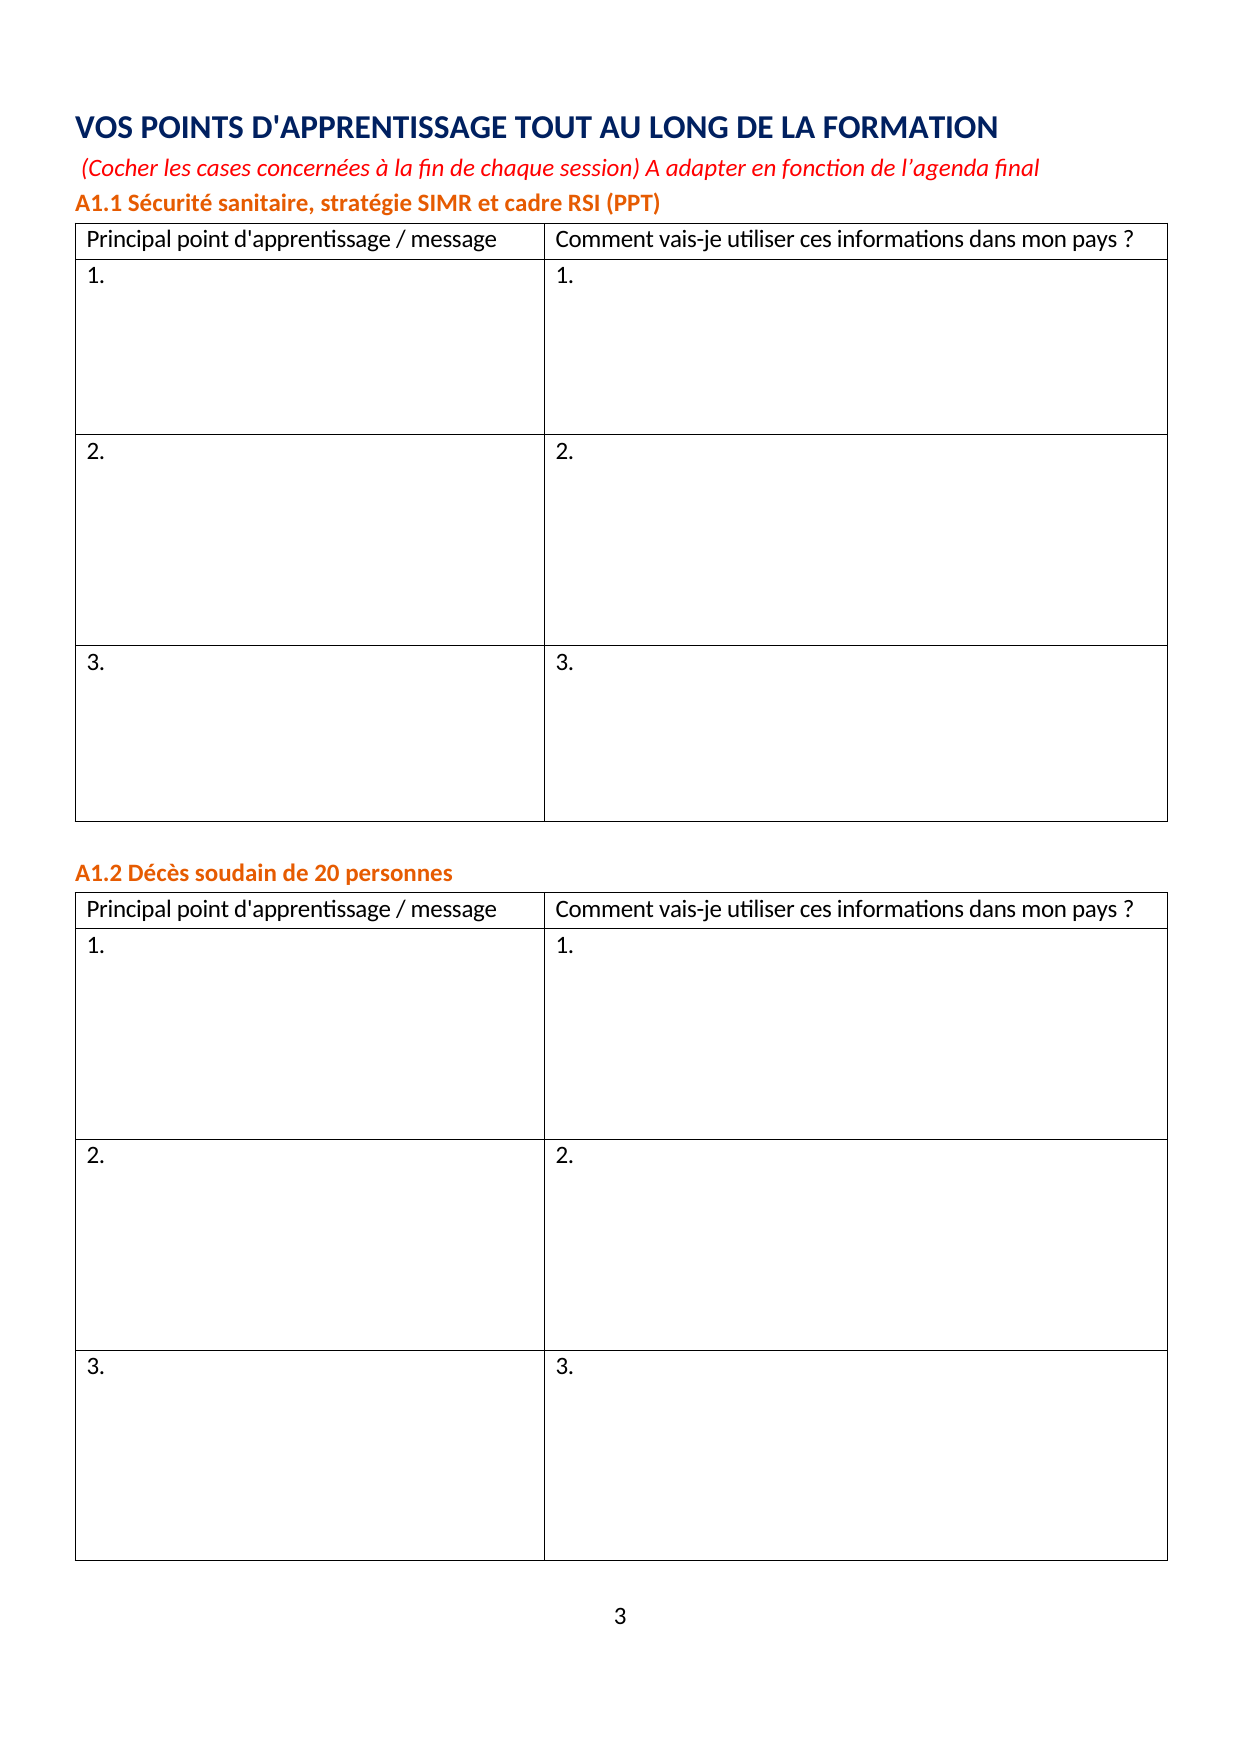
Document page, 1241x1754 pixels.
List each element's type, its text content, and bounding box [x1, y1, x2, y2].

table_header Principal point d'apprentissage / message [76, 224, 544, 258]
table_cell 1. [76, 929, 544, 1139]
table_header Comment vais-je utiliser ces informations dans mon pays ? [545, 893, 1167, 928]
table_cell 3. [76, 1351, 544, 1560]
table_cell 2. [545, 1140, 1167, 1349]
table_cell 3. [545, 1351, 1167, 1560]
table_header Comment vais-je utiliser ces informations dans mon pays ? [545, 224, 1167, 258]
table_cell 1. [545, 929, 1167, 1139]
text A1.1 Sécurité sanitaire, stratégie SIMR et cadre RSI (PPT) [75, 188, 1165, 218]
table_header Principal point d'apprentissage / message [76, 893, 544, 928]
table_cell 3. [545, 646, 1167, 821]
text VOS POINTS D'APPRENTISSAGE TOUT AU LONG DE LA FORMATION [75, 106, 1165, 147]
table_cell 3. [76, 646, 544, 821]
table_cell 1. [545, 260, 1167, 434]
table_cell 2. [76, 435, 544, 645]
table_cell 2. [545, 435, 1167, 645]
text (Cocher les cases concernées à la fin de chaque session) A adapter en fonction de l’agenda final [75, 153, 1165, 183]
text A1.2 Décès soudain de 20 personnes [75, 857, 1165, 887]
table_cell 2. [76, 1140, 544, 1349]
table_cell 1. [76, 260, 544, 434]
